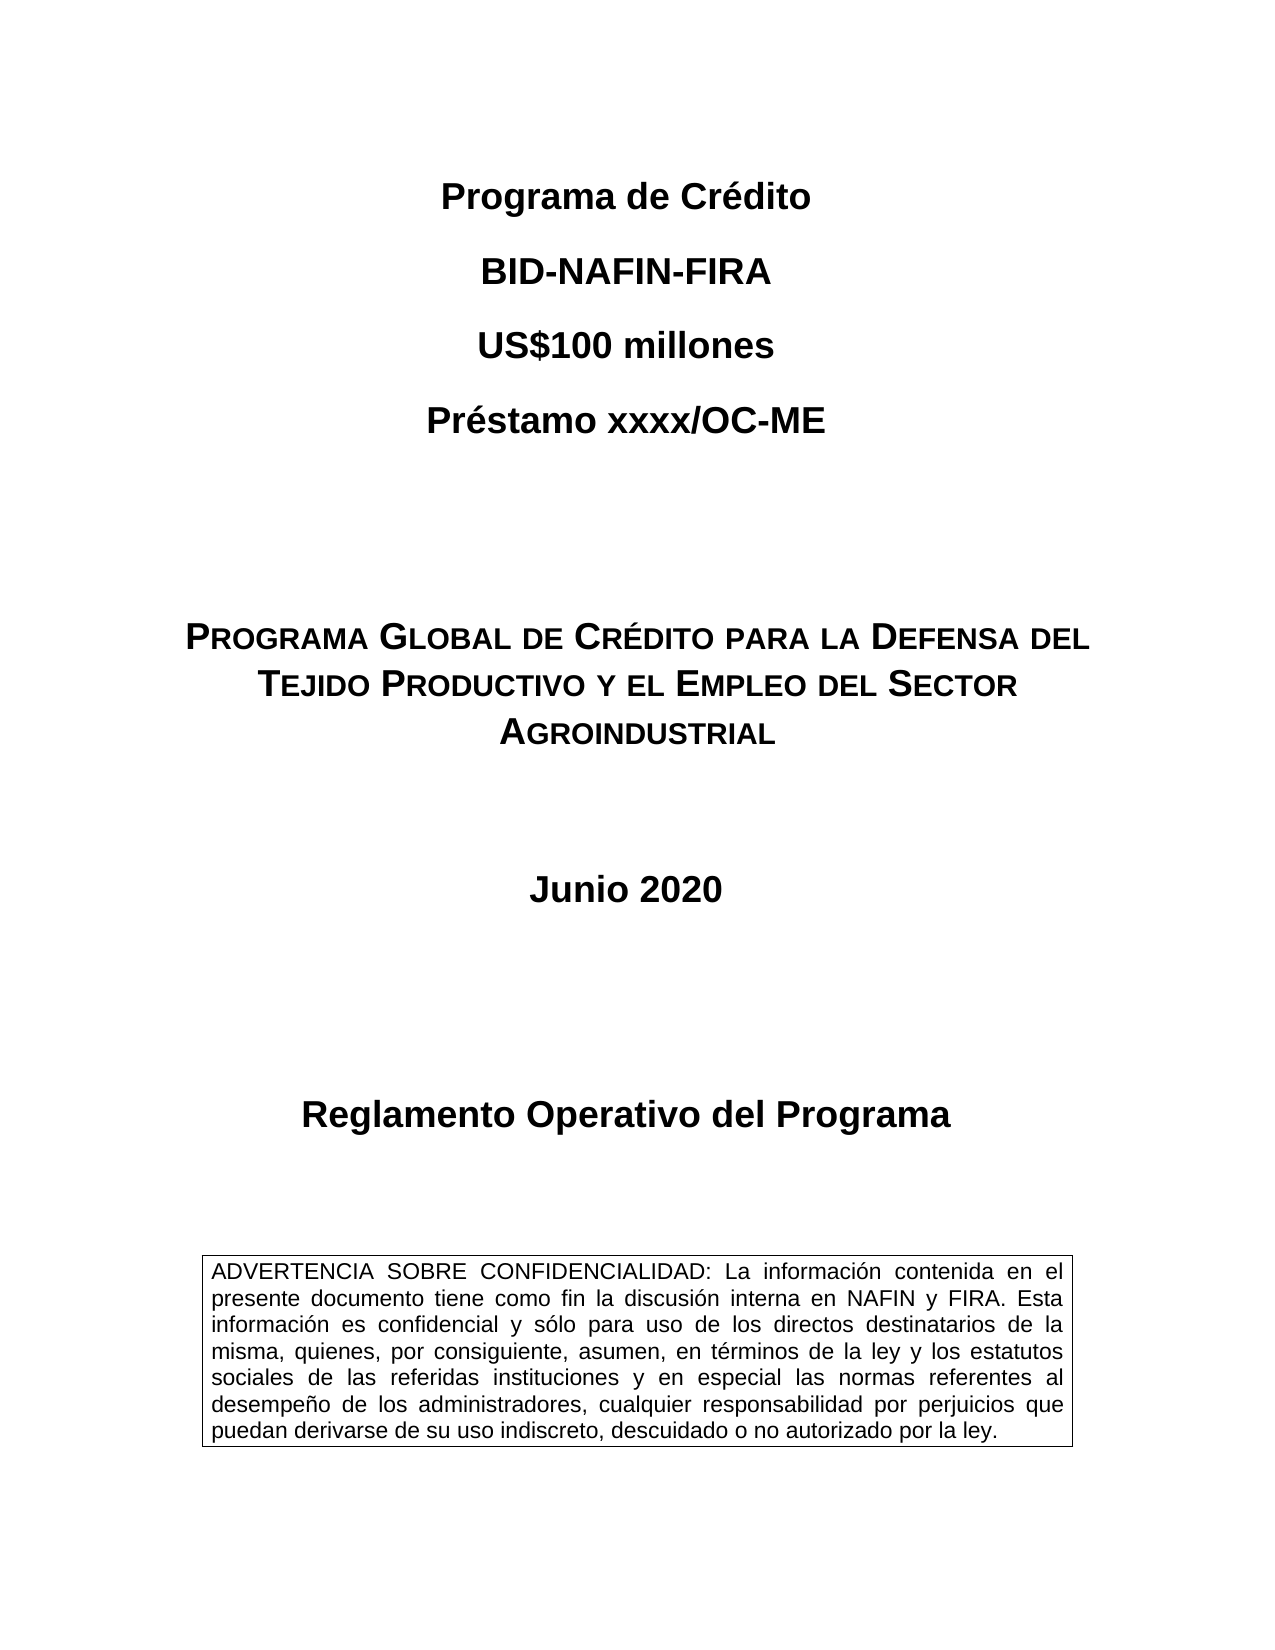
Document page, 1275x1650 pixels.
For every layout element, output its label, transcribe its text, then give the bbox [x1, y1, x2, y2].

text Programa de Crédito BID-NAFIN-FIRA US$100 millones Préstamo xxxx/OC-ME [150, 150, 1102, 448]
text Reglamento Operativo del Programa [150, 1084, 1102, 1138]
text Junio 2020 [150, 769, 1102, 918]
text Programa Global de Crédito para la Defensa del Tejido Productivo y el Empleo del Sector Agroindustrial [150, 614, 1125, 752]
